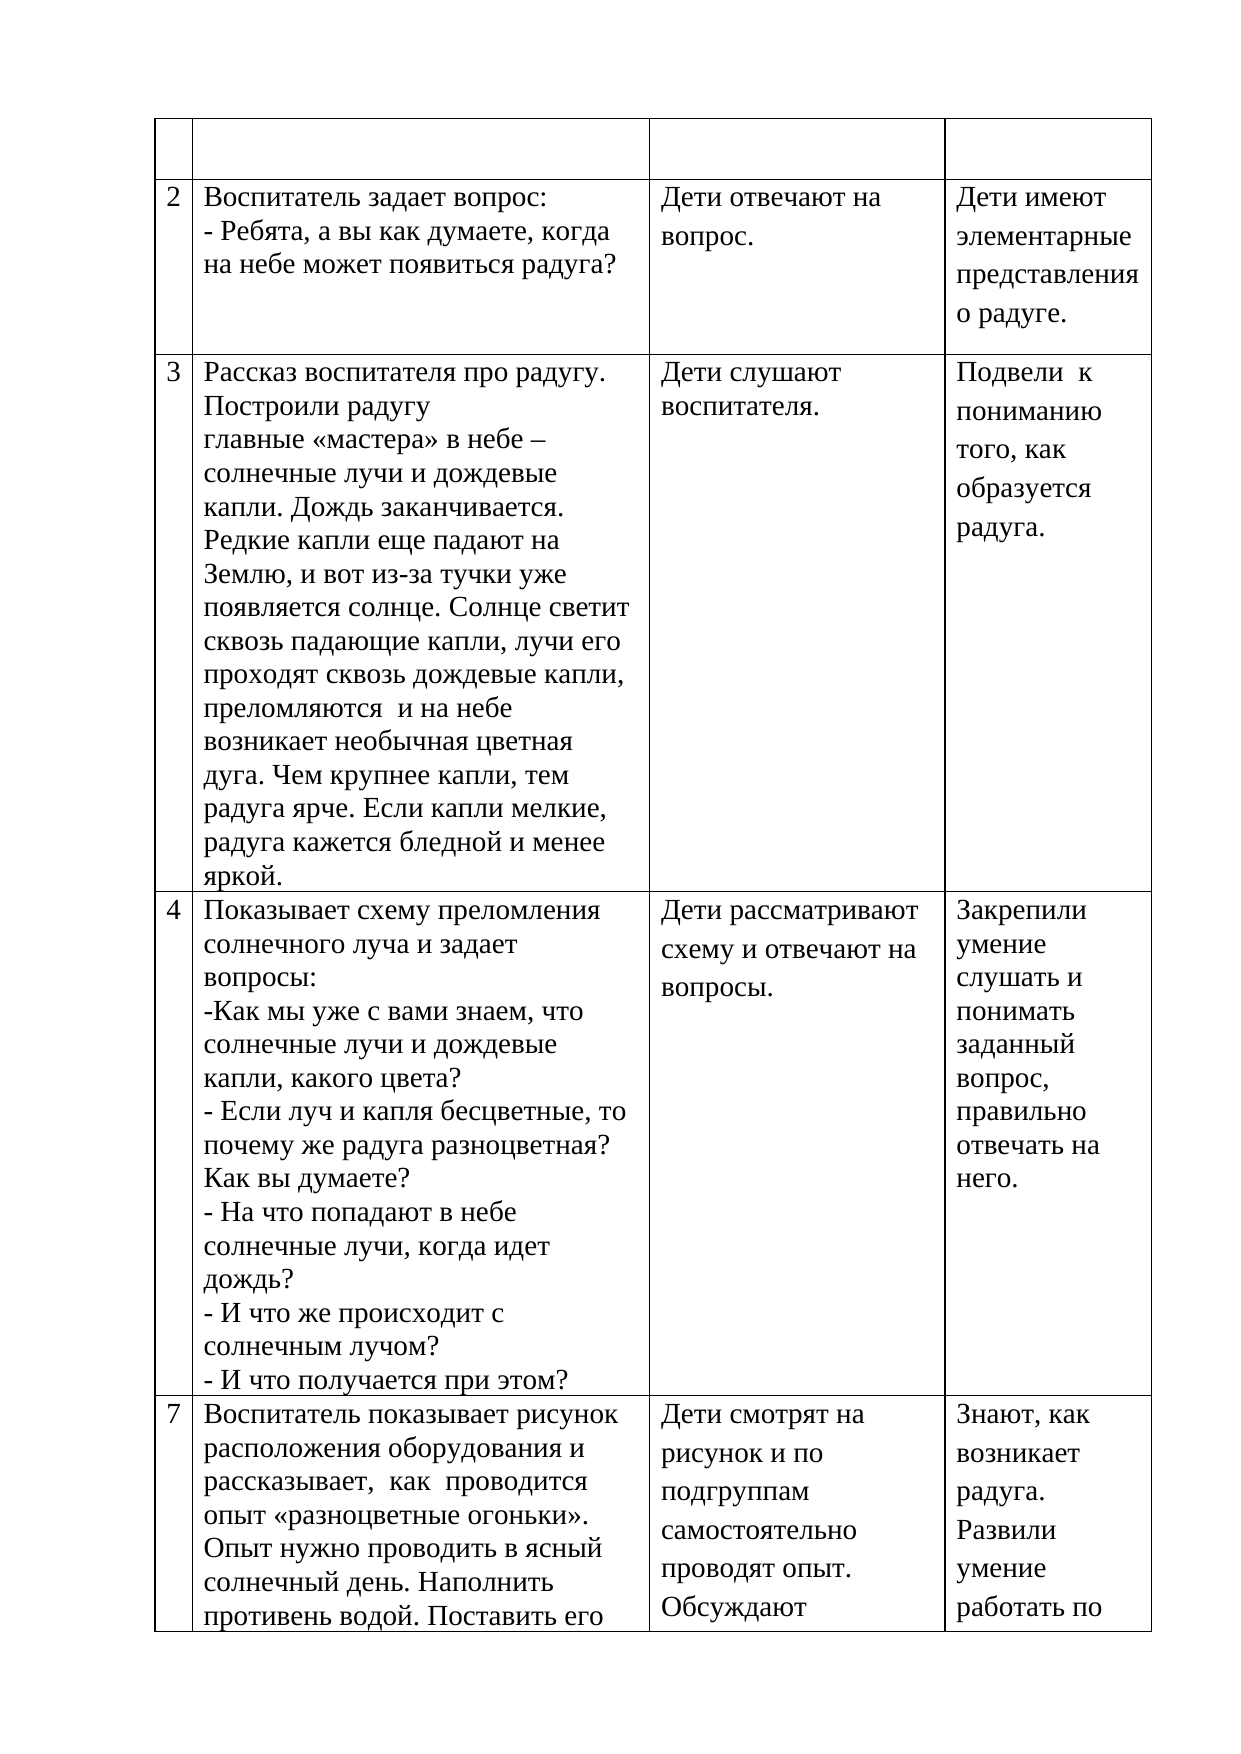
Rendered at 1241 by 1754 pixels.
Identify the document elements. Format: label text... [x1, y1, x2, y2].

table_cell 2 [156, 180, 192, 353]
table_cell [650, 119, 944, 178]
table_cell Показывает схему преломления солнечного луча и задает вопросы: -Как мы уже с вами знаем, что солнечные лучи и дождевые капли, какого цвета? - Если луч и капля бесцветные, то почему же радуга разноцветная? Как вы думаете? - На что попадают в небе солнечные лучи, когда идет дождь? - И что же происходит с солнечным лучом? - И что получается при этом? [193, 892, 649, 1395]
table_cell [946, 119, 1151, 178]
table_cell Подвели к пониманию того, как образуется радуга. [946, 355, 1151, 891]
table_cell Дети рассматривают схему и отвечают на вопросы. [650, 892, 944, 1395]
table_cell Закрепили умение слушать и понимать заданный вопрос, правильно отвечать на него. [946, 892, 1151, 1395]
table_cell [193, 1396, 649, 1631]
table_cell Рассказ воспитателя про радугу. Построили радугу главные «мастера» в небе – солнечные лучи и дождевые капли. Дождь заканчивается. Редкие капли еще падают на Землю, и вот из-за тучки уже появляется солнце. Солнце светит сквозь падающие капли, лучи его проходят сквозь дождевые капли, преломляются и на небе возникает необычная цветная дуга. Чем крупнее капли, тем радуга ярче. Если капли мелкие, радуга кажется бледной и менее яркой. [193, 355, 649, 891]
table_cell Дети имеют элементарные представления о радуге. [946, 180, 1151, 353]
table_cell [193, 119, 649, 178]
table_cell 4 [156, 892, 192, 1395]
table_cell 3 [156, 355, 192, 891]
table_cell 1 [156, 119, 192, 178]
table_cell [946, 1396, 1151, 1631]
table_cell Воспитатель задает вопрос: - Ребята, а вы как думаете, когда на небе может появиться радуга? [193, 180, 649, 353]
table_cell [650, 1396, 944, 1631]
table_cell Дети слушают воспитателя. [650, 355, 944, 891]
table_cell Дети отвечают на вопрос. [650, 180, 944, 353]
table_cell 7 [156, 1396, 192, 1631]
